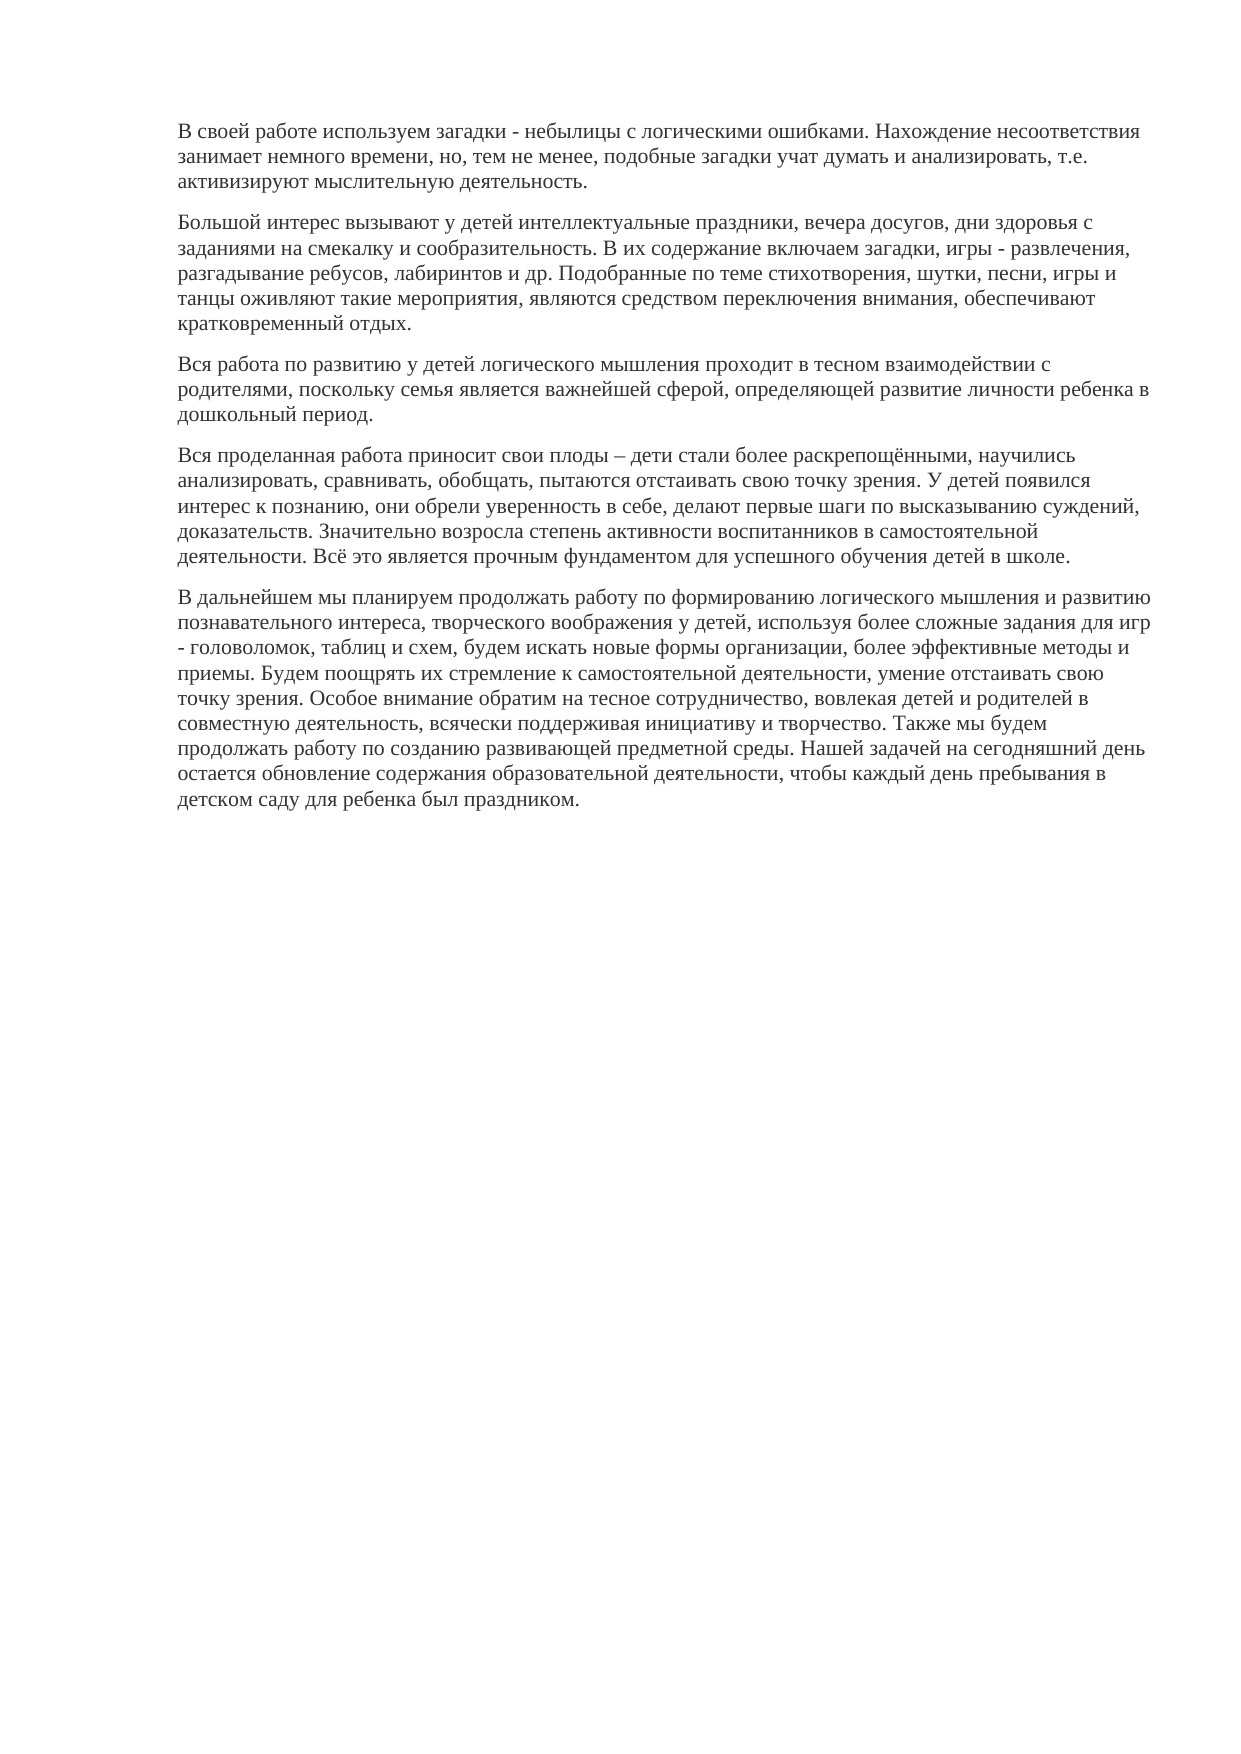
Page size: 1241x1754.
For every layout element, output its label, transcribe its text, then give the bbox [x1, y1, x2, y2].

text Вся работа по развитию у детей логического мышления проходит в тесном взаимодействии с родителями, поскольку семья является важнейшей сферой, определяющей развитие личности ребенка в дошкольный период. [177, 351, 1152, 427]
text В своей работе используем загадки - небылицы с логическими ошибками. Нахождение несоответствия занимает немного времени, но, тем не менее, подобные загадки учат думать и анализировать, т.е. активизируют мыслительную деятельность. [177, 118, 1152, 194]
text В дальнейшем мы планируем продолжать работу по формированию логического мышления и развитию познавательного интереса, творческого воображения у детей, используя более сложные задания для игр - головоломок, таблиц и схем, будем искать новые формы организации, более эффективные методы и приемы. Будем поощрять их стремление к самостоятельной деятельности, умение отстаивать свою точку зрения. Особое внимание обратим на тесное сотрудничество, вовлекая детей и родителей в совместную деятельность, всячески поддерживая инициативу и творчество. Также мы будем продолжать работу по созданию развивающей предметной среды. Нашей задачей на сегодняшний день остается обновление содержания образовательной деятельности, чтобы каждый день пребывания в детском саду для ребенка был праздником. [177, 584, 1152, 811]
text Большой интерес вызывают у детей интеллектуальные праздники, вечера досугов, дни здоровья с заданиями на смекалку и сообразительность. В их содержание включаем загадки, игры - развлечения, разгадывание ребусов, лабиринтов и др. Подобранные по теме стихотворения, шутки, песни, игры и танцы оживляют такие мероприятия, являются средством переключения внимания, обеспечивают кратковременный отдых. [177, 209, 1152, 335]
text Вся проделанная работа приносит свои плоды – дети стали более раскрепощёнными, научились анализировать, сравнивать, обобщать, пытаются отстаивать свою точку зрения. У детей появился интерес к познанию, они обрели уверенность в себе, делают первые шаги по высказыванию суждений, доказательств. Значительно возросла степень активности воспитанников в самостоятельной деятельности. Всё это является прочным фундаментом для успешного обучения детей в школе. [177, 442, 1152, 568]
